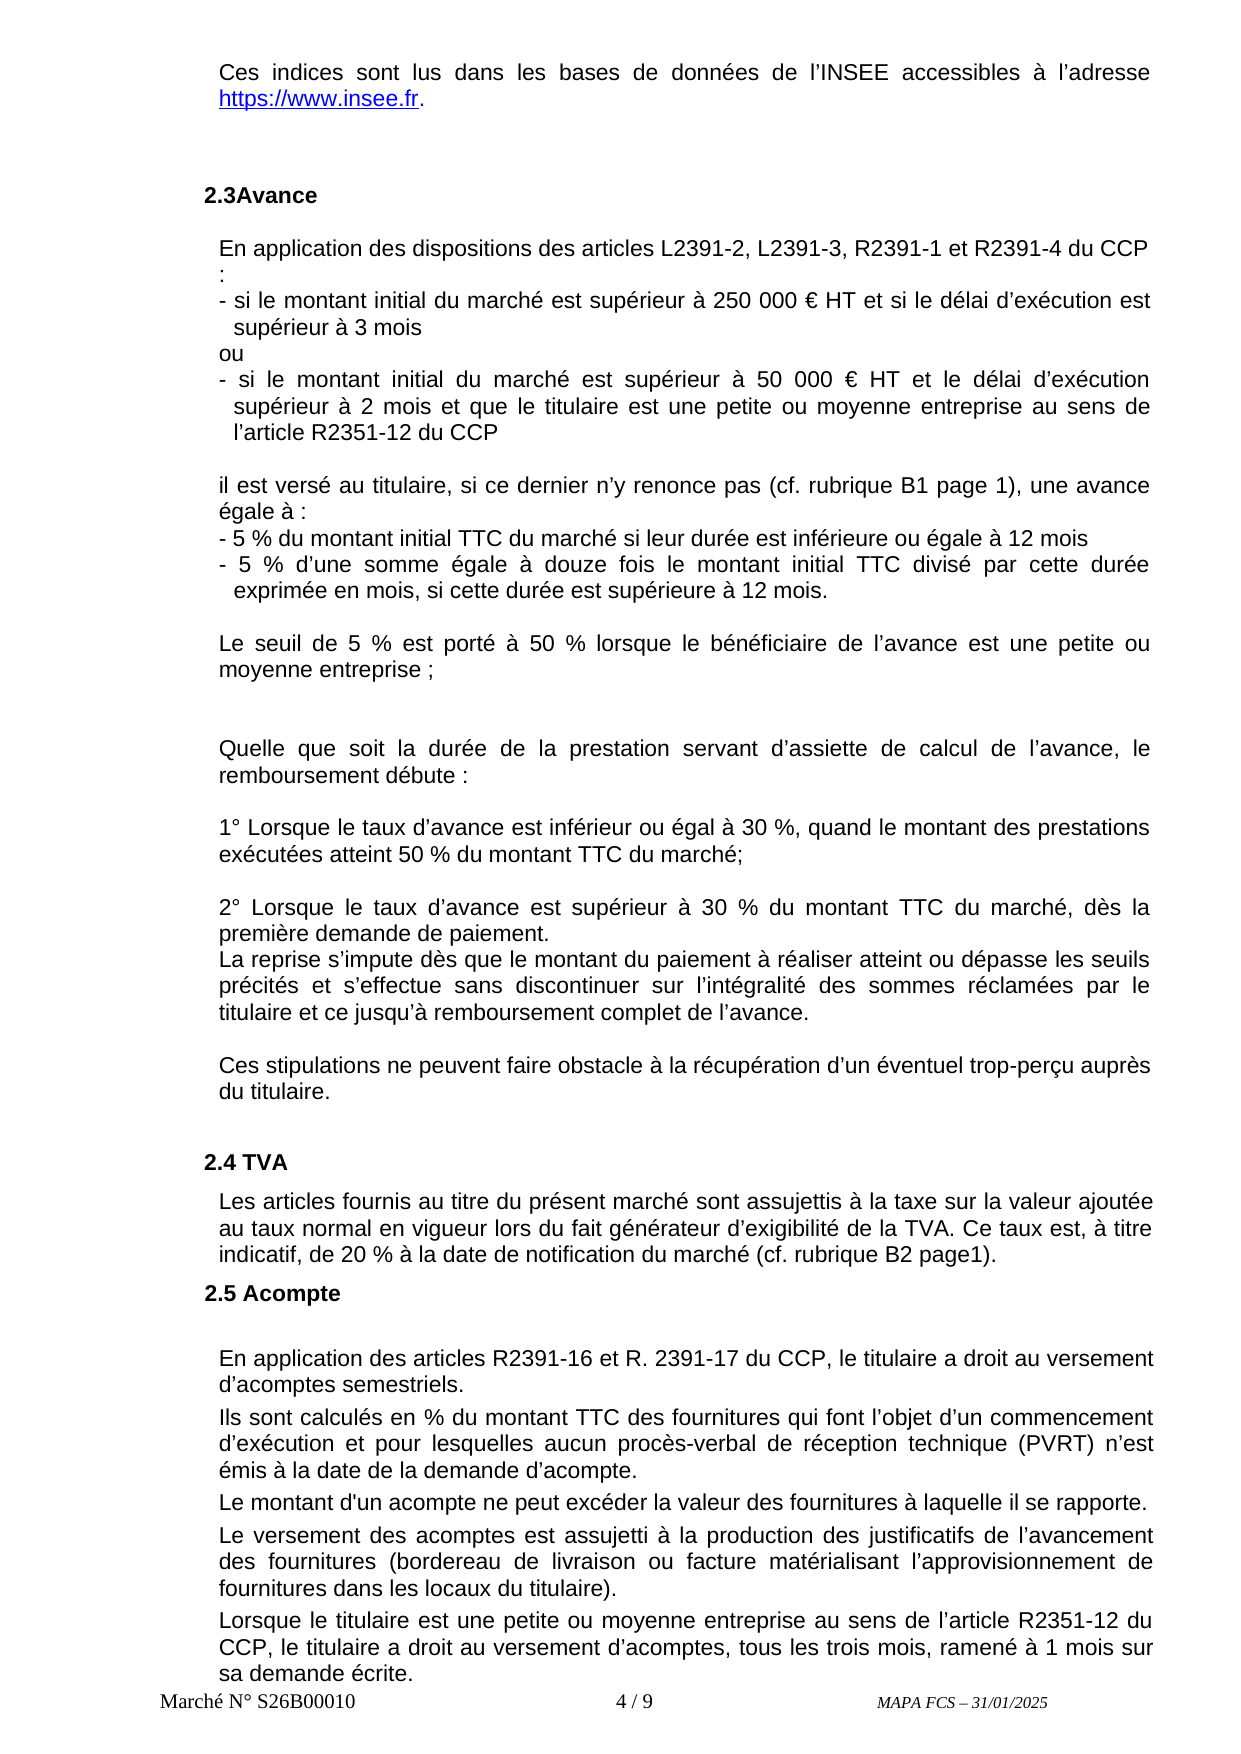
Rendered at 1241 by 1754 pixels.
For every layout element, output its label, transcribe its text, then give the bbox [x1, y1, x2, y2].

list ou [218, 340, 1152, 366]
list - 5 % du montant initial TTC du marché si leur durée est inférieure ou égale à 12 mois [218, 524, 1152, 551]
text Ils sont calculés en % du montant TTC des fournitures qui font l’objet d’un commencement d’exécution et pour lesquelles aucun procès-verbal de réception technique (PVRT) n’est émis à la date de la demande d’acompte. [218, 1404, 1154, 1483]
text Le versement des acomptes est assujetti à la production des justificatifs de l’avancement des fournitures (bordereau de livraison ou facture matérialisant l’approvisionnement de fournitures dans les locaux du titulaire). [218, 1522, 1154, 1601]
list - si le montant initial du marché est supérieur à 50 000 € HT et le délai d’exécution supérieur à 2 mois et que le titulaire est une petite ou moyenne entreprise au sens de l’article R2351-12 du CCP [218, 366, 1152, 445]
list - si le montant initial du marché est supérieur à 250 000 € HT et si le délai d’exécution est supérieur à 3 mois [218, 287, 1152, 340]
text En application des articles R2391-16 et R. 2391-17 du CCP, le titulaire a droit au versement d’acomptes semestriels. [218, 1345, 1154, 1398]
subtitle Les articles fournis au titre du présent marché sont assujettis à la taxe sur la valeur ajoutée au taux normal en vigueur lors du fait générateur d’exigibilité de taux est, à titre indicatif, de 20 % à la date de notification du marché (cf. rubrique B2 page1). [218, 1188, 1154, 1267]
text Ces stipulations ne peuvent faire obstacle à la récupération d’un éventuel trop-perçu auprès du titulaire. [218, 1052, 1152, 1104]
text Ces indices sont lus dans les bases de données de l’INSEE accessibles à l’adresse https://www.insee.fr. [218, 59, 1152, 112]
list - 5 % d’une somme égale à douze fois le montant initial TTC divisé par cette durée exprimée en mois, si cette durée est supérieure à 12 mois. [218, 551, 1152, 603]
list il est versé au titulaire, si ce dernier n’y renonce pas (cf. rubrique B1 page 1), une avance égale à : [218, 472, 1152, 524]
text Lorsque le titulaire est une petite ou moyenne entreprise au sens de l’article R2351-12 du CCP, le titulaire a droit au versement d’acomptes, tous les trois mois, ramené à 1 mois sur sa demande écrite. [218, 1607, 1154, 1686]
text La reprise s’impute dès que le montant du paiement à réaliser atteint ou dépasse les seuils précités et s’effectue sans discontinuer sur l’intégralité des sommes réclamées par le titulaire et ce jusqu’à remboursement complet de l’avance. [218, 946, 1152, 1025]
text 2.4 TVA [204, 1149, 1154, 1176]
text 2.3Avance [204, 182, 1154, 208]
text 2° Lorsque le taux d’avance est supérieur à 30 % du montant TTC du marché, dès la première demande de paiement. [218, 893, 1152, 946]
text Quelle que soit la durée de la prestation servant d’assiette de calcul de l’avance, le remboursement débute : [218, 735, 1152, 788]
text 2.5 Acompte [204, 1280, 1154, 1306]
text 1° Lorsque le taux d’avance est inférieur ou égal à 30 %, quand le montant des prestations exécutées atteint 50 % du montant TTC du marché; [218, 814, 1152, 867]
text Le montant d'un acompte ne peut excéder la valeur des fournitures à laquelle il se rapporte. [218, 1489, 1154, 1516]
text Le seuil de 5 % est porté à 50 % lorsque le bénéficiaire de l’avance est une petite ou moyenne entreprise ; [218, 630, 1152, 683]
text En application des dispositions des articles L2391-2, L2391-3, R2391-1 et R2391-4 du CCP : [218, 234, 1152, 287]
